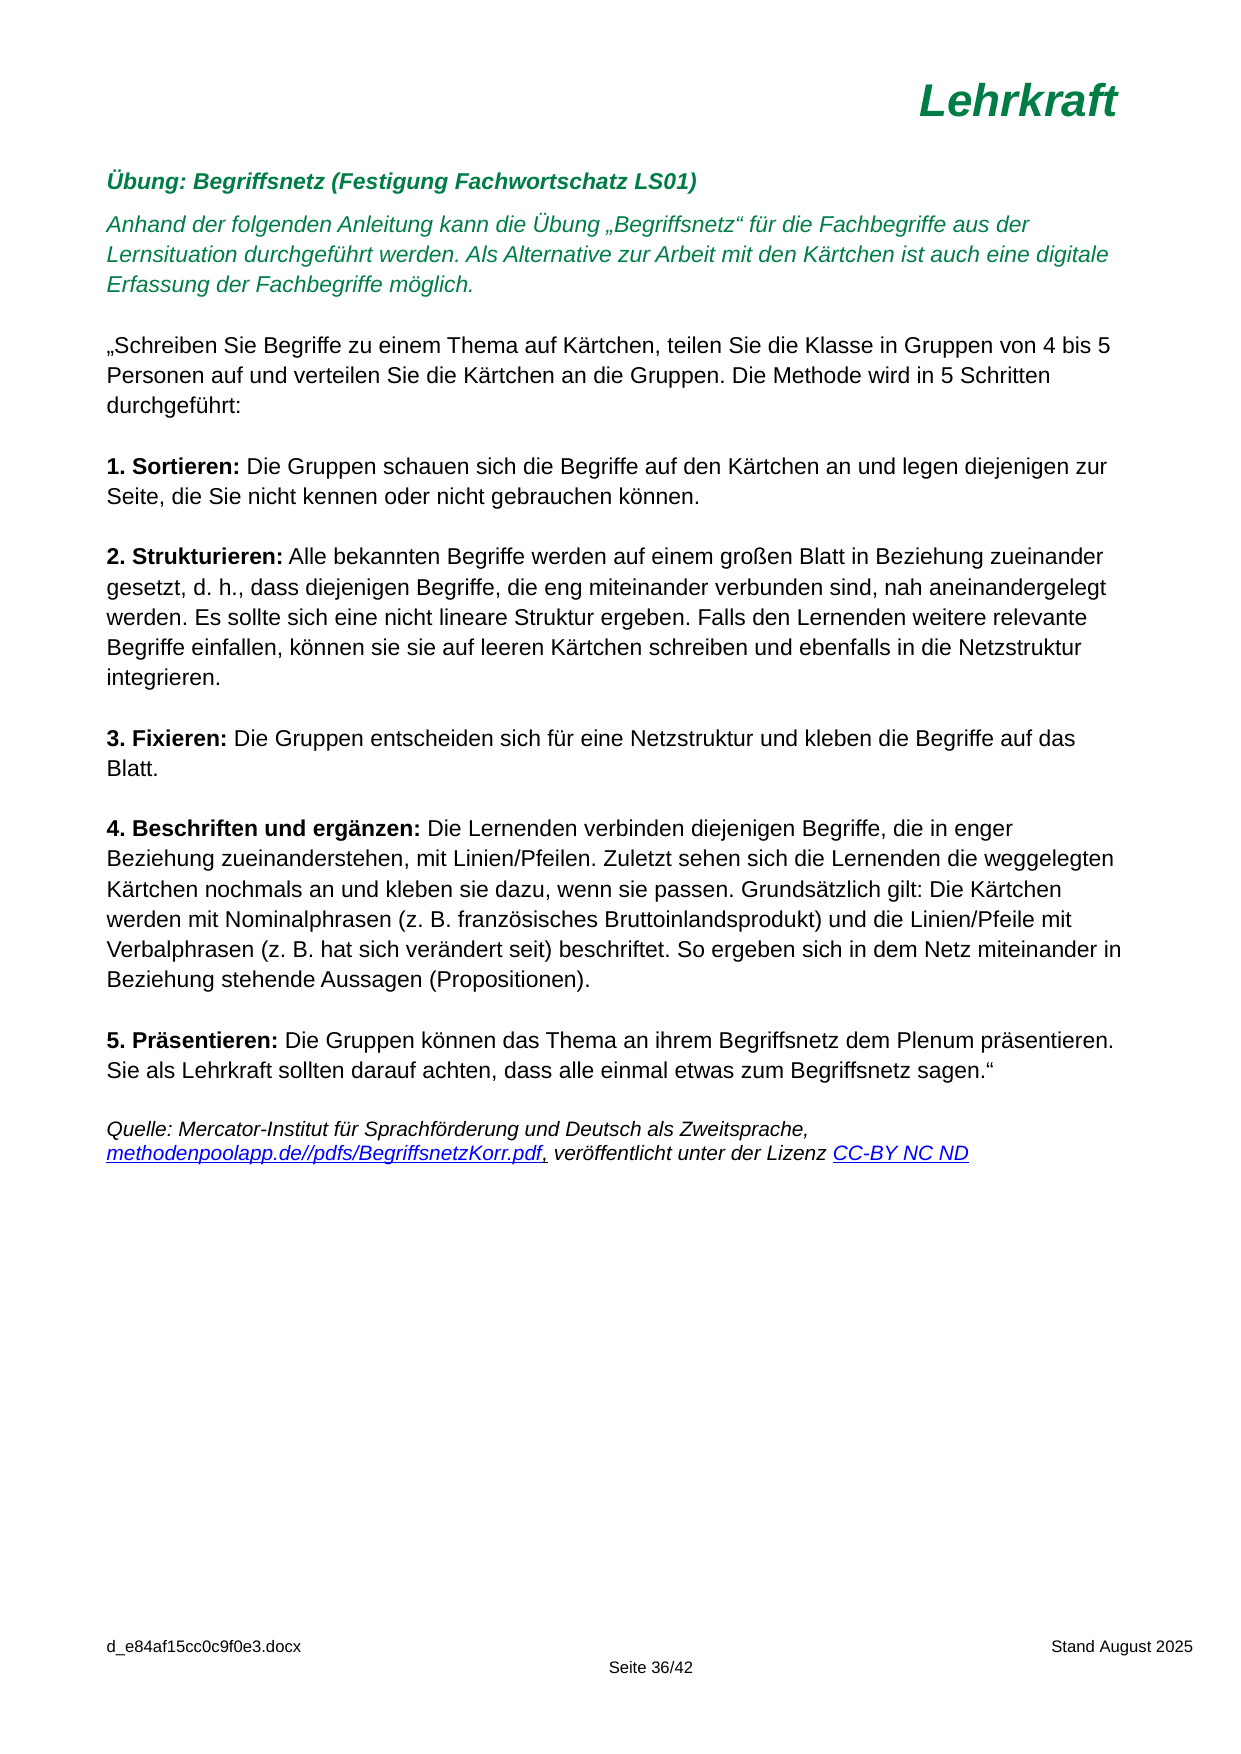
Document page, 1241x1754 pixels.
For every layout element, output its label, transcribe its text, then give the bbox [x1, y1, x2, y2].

text „Schreiben Sie Begriffe zu einem Thema auf Kärtchen, teilen Sie die Klasse in Gruppen von 4 bis 5 Personen auf und verteilen Sie die Kärtchen an die Gruppen. Die Methode wird in 5 Schritten durchgeführt: [106, 332, 1122, 418]
text Anhand der folgenden Anleitung kann die Übung „Begriffsnetz“ für die Fachbegriffe aus der Lernsituation durchgeführt werden. Als Alternative zur Arbeit mit den Kärtchen ist auch eine digitale Erfassung der Fachbegriffe möglich. [106, 211, 1122, 298]
text 3. Fixieren: Die Gruppen entscheiden sich für eine Netzstruktur und kleben die Begriffe auf das Blatt. [106, 724, 1122, 781]
text Übung: Begriffsnetz (Festigung Fachwortschatz LS01) [106, 168, 1122, 194]
text Quelle: Mercator-Institut für Sprachförderung und Deutsch als Zweitsprache, methodenpoolapp.de//pdfs/BegriffsnetzKorr.pdf, veröffentlicht unter der Lizenz CC-BY NC ND [106, 1117, 1122, 1165]
text 4. Beschriften und ergänzen: Die Lernenden verbinden diejenigen Begriffe, die in enger Beziehung zueinanderstehen, mit Linien/Pfeilen. Zuletzt sehen sich die Lernenden die weggelegten Kärtchen nochmals an und kleben sie dazu, wenn sie passen. Grundsätzlich gilt: Die Kärtchen werden mit Nominalphrasen (z. B. französisches Bruttoinlandsprodukt) und die Linien/Pfeile mit Verbalphrasen (z. B. hat sich verändert seit) beschriftet. So ergeben sich in dem Netz miteinander in Beziehung stehende Aussagen (Propositionen). [106, 815, 1122, 992]
text 1. Sortieren: Die Gruppen schauen sich die Begriffe auf den Kärtchen an und legen diejenigen zur Seite, die Sie nicht kennen oder nicht gebrauchen können. [106, 453, 1122, 509]
text 5. Präsentieren: Die Gruppen können das Thema an ihrem Begriffsnetz dem Plenum präsentieren. Sie als Lehrkraft sollten darauf achten, dass alle einmal etwas zum Begriffsnetz sagen.“ [106, 1027, 1122, 1083]
text 2. Strukturieren: Alle bekannten Begriffe werden auf einem großen Blatt in Beziehung zueinander gesetzt, d. h., dass diejenigen Begriffe, die eng miteinander verbunden sind, nah aneinandergelegt werden. Es sollte sich eine nicht lineare Struktur ergeben. Falls den Lernenden weitere relevante Begriffe einfallen, können sie sie auf leeren Kärtchen schreiben und ebenfalls in die Netzstruktur integrieren. [106, 543, 1122, 690]
